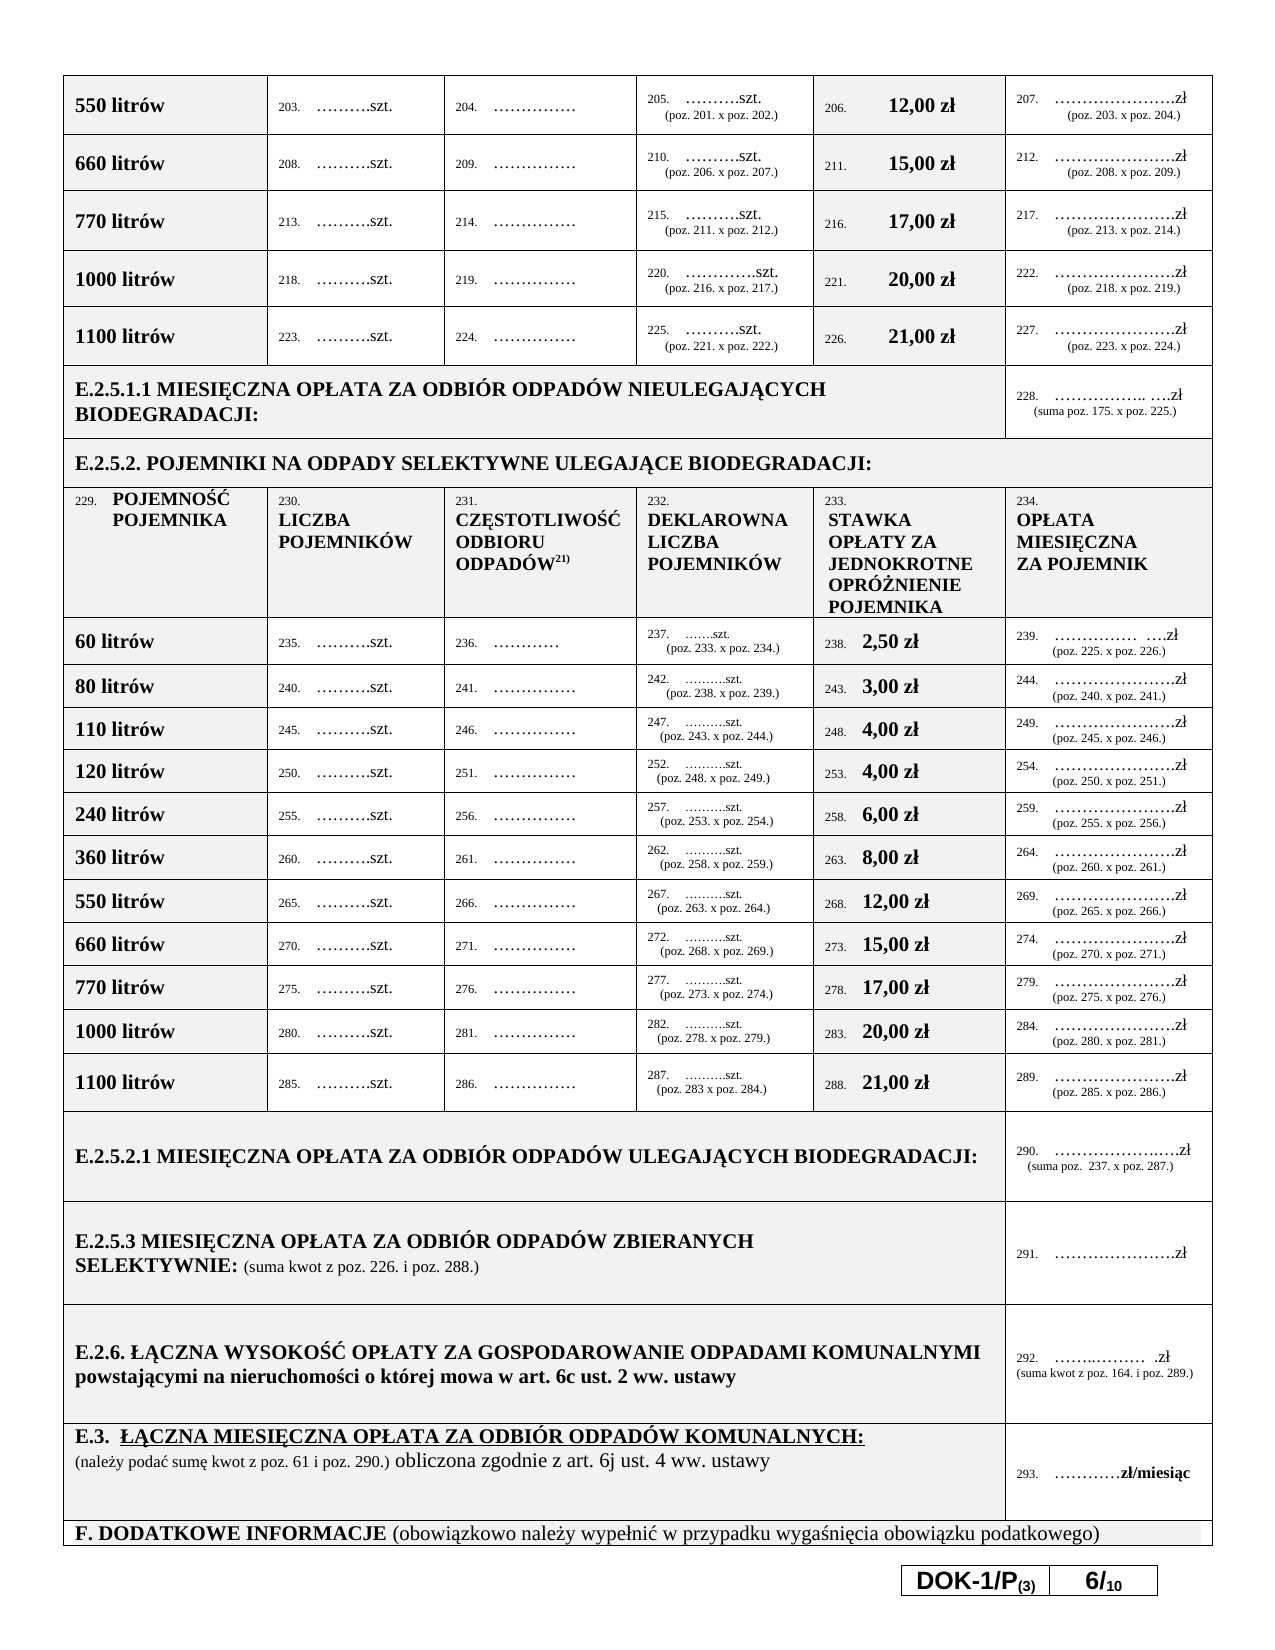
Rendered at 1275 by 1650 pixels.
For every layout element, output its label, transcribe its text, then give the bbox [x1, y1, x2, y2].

table_cell ………… [445, 618, 636, 664]
table_cell 660 litrów [64, 923, 267, 965]
table_cell 4,00 zł [814, 750, 1005, 792]
table_cell OPŁATA MIESIĘCZNA ZA POJEMNIK [1006, 488, 1212, 617]
table_cell 660 litrów [64, 135, 267, 190]
table_cell ……….szt. [268, 708, 444, 749]
table_cell …………….. ….zł (suma poz. 175. x poz. 225.) [1006, 366, 1212, 437]
table_cell ……….szt. (poz. 206. x poz. 207.) [637, 135, 813, 190]
table_cell ……….szt. (poz. 201. x poz. 202.) [637, 76, 813, 134]
table_cell 550 litrów [64, 880, 267, 922]
table_cell …………… [445, 307, 636, 364]
table_cell 1100 litrów [64, 307, 267, 364]
table_cell DEKLAROWNA LICZBA POJEMNIKÓW [637, 488, 813, 617]
table_cell …………… [445, 836, 636, 879]
table_cell ………………….zł (poz. 260. x poz. 261.) [1006, 836, 1212, 879]
table_cell ………………….zł (poz. 208. x poz. 209.) [1006, 135, 1212, 190]
table_cell …………… [445, 966, 636, 1008]
table_cell 2,50 zł [814, 618, 1005, 664]
table_cell ……….szt. (poz. 238. x poz. 239.) [637, 665, 813, 707]
table_cell E.2.5.1.1 MIESIĘCZNA OPŁATA ZA ODBIÓR ODPADÓW NIEULEGAJĄCYCH BIODEGRADACJI: [64, 366, 1005, 437]
table_cell 1000 litrów [64, 1010, 267, 1052]
table_cell …………… [445, 135, 636, 190]
table_cell ………………….zł (poz. 240. x poz. 241.) [1006, 665, 1212, 707]
table_cell ……….szt. [268, 618, 444, 664]
table_cell ………………….zł [1006, 1202, 1212, 1304]
table_cell 15,00 zł [814, 923, 1005, 965]
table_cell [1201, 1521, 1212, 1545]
table_cell ………………….zł (poz. 245. x poz. 246.) [1006, 708, 1212, 749]
table_cell …………zł/miesiąc [1006, 1424, 1212, 1520]
table_cell …………… ….zł (poz. 225. x poz. 226.) [1006, 618, 1212, 664]
table_cell ………………….zł (poz. 280. x poz. 281.) [1006, 1010, 1212, 1052]
table_cell POJEMNOŚĆ POJEMNIKA [64, 488, 267, 617]
table_cell ……….szt. (poz. 211. x poz. 212.) [637, 191, 813, 250]
table_cell ………………….zł (poz. 203. x poz. 204.) [1006, 76, 1212, 134]
table_cell ………………….zł (poz. 270. x poz. 271.) [1006, 923, 1212, 965]
table_cell ……….szt. [268, 1054, 444, 1111]
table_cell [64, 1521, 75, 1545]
table_cell 770 litrów [64, 966, 267, 1008]
table_cell E.2.5.2. POJEMNIKI NA ODPADY SELEKTYWNE ULEGAJĄCE BIODEGRADACJI: [64, 439, 1212, 487]
table_cell 15,00 zł [814, 135, 1005, 190]
table_cell E.3. ŁĄCZNA MIESIĘCZNA OPŁATA ZA ODBIÓR ODPADÓW KOMUNALNYCH: (należy podać sumę kwot z poz. 61 i poz. 290.) obliczona zgodnie z art. 6j ust. 4 ww. ustawy [64, 1424, 1005, 1520]
table_cell 6,00 zł [814, 793, 1005, 834]
table_cell STAWKA OPŁATY ZA JEDNOKROTNE OPRÓŻNIENIE POJEMNIKA [814, 488, 1005, 617]
table_cell ……….szt. (poz. 268. x poz. 269.) [637, 923, 813, 965]
table_cell 17,00 zł [814, 966, 1005, 1008]
table_cell …………… [445, 923, 636, 965]
table_cell …………… [445, 1010, 636, 1052]
table_cell 360 litrów [64, 836, 267, 879]
table_cell ……….szt. [268, 665, 444, 707]
table_cell 60 litrów [64, 618, 267, 664]
table_cell ……….szt. [268, 307, 444, 364]
table_cell …………… [445, 251, 636, 306]
table_cell 770 litrów [64, 191, 267, 250]
table_cell ……….szt. (poz. 283 x poz. 284.) [637, 1054, 813, 1111]
table_cell ……….szt. (poz. 258. x poz. 259.) [637, 836, 813, 879]
table_cell ………………….zł (poz. 250. x poz. 251.) [1006, 750, 1212, 792]
table_cell ……….szt. [268, 750, 444, 792]
table_cell 1100 litrów [64, 1054, 267, 1111]
table_cell ………………….zł (poz. 275. x poz. 276.) [1006, 966, 1212, 1008]
table_cell ……….szt. [268, 76, 444, 134]
table_cell 1000 litrów [64, 251, 267, 306]
table_cell ……….szt. [268, 1010, 444, 1052]
table_cell 3,00 zł [814, 665, 1005, 707]
table_cell ……….szt. (poz. 243. x poz. 244.) [637, 708, 813, 749]
table_cell …………… [445, 750, 636, 792]
table_cell 120 litrów [64, 750, 267, 792]
table_cell …………… [445, 1054, 636, 1111]
table_cell E.2.5.3 MIESIĘCZNA OPŁATA ZA ODBIÓR ODPADÓW ZBIERANYCH SELEKTYWNIE: (suma kwot z poz. 226. i poz. 288.) [64, 1202, 1005, 1304]
table_cell 21,00 zł [814, 1054, 1005, 1111]
table_cell 110 litrów [64, 708, 267, 749]
table_cell LICZBA POJEMNIKÓW [268, 488, 444, 617]
table_cell ……….szt. (poz. 248. x poz. 249.) [637, 750, 813, 792]
table_cell 4,00 zł [814, 708, 1005, 749]
table_cell ………………….zł (poz. 285. x poz. 286.) [1006, 1054, 1212, 1111]
table_cell 8,00 zł [814, 836, 1005, 879]
table_cell 20,00 zł [814, 251, 1005, 306]
table_cell 12,00 zł [814, 880, 1005, 922]
table_cell ………………….zł (poz. 213. x poz. 214.) [1006, 191, 1212, 250]
table_cell 80 litrów [64, 665, 267, 707]
table_cell 550 litrów [64, 76, 267, 134]
table_cell ……………….….zł (suma poz. 237. x poz. 287.) [1006, 1112, 1212, 1201]
table_cell E.2.6. ŁĄCZNA WYSOKOŚĆ OPŁATY ZA GOSPODAROWANIE ODPADAMI KOMUNALNYMI powstającymi na nieruchomości o której mowa w art. 6c ust. 2 ww. ustawy [64, 1305, 1005, 1423]
table_cell …….szt. (poz. 233. x poz. 234.) [637, 618, 813, 664]
table_cell CZĘSTOTLIWOŚĆ ODBIORU ODPADÓW21) [445, 488, 636, 617]
table_cell ……….szt. (poz. 253. x poz. 254.) [637, 793, 813, 834]
table_cell ……….szt. [268, 251, 444, 306]
table_cell ……….szt. [268, 923, 444, 965]
table_cell ……….szt. [268, 966, 444, 1008]
table_cell ……….szt. (poz. 278. x poz. 279.) [637, 1010, 813, 1052]
table_cell ………………….zł (poz. 265. x poz. 266.) [1006, 880, 1212, 922]
table_cell 240 litrów [64, 793, 267, 834]
table_cell …………… [445, 793, 636, 834]
table_cell ………………….zł (poz. 218. x poz. 219.) [1006, 251, 1212, 306]
table_cell ……….szt. [268, 880, 444, 922]
table_cell …………… [445, 76, 636, 134]
table_cell ………….szt. (poz. 216. x poz. 217.) [637, 251, 813, 306]
table_cell ……….szt. [268, 191, 444, 250]
table_cell …………… [445, 665, 636, 707]
table_cell 17,00 zł [814, 191, 1005, 250]
table_cell ……….szt. (poz. 263. x poz. 264.) [637, 880, 813, 922]
table_cell ………………….zł (poz. 255. x poz. 256.) [1006, 793, 1212, 834]
table_cell ……….szt. (poz. 221. x poz. 222.) [637, 307, 813, 364]
table_cell ……….szt. [268, 793, 444, 834]
table_cell …………… [445, 191, 636, 250]
table_cell …………… [445, 880, 636, 922]
table_cell ……….szt. [268, 836, 444, 879]
table_cell 12,00 zł [814, 76, 1005, 134]
table_cell ……..……… .zł (suma kwot z poz. 164. i poz. 289.) [1006, 1305, 1212, 1423]
table_cell 21,00 zł [814, 307, 1005, 364]
table_cell E.2.5.2.1 MIESIĘCZNA OPŁATA ZA ODBIÓR ODPADÓW ULEGAJĄCYCH BIODEGRADACJI: [64, 1112, 1005, 1201]
table_cell …………… [445, 708, 636, 749]
table_cell ……….szt. (poz. 273. x poz. 274.) [637, 966, 813, 1008]
table_cell ……….szt. [268, 135, 444, 190]
table_cell ………………….zł (poz. 223. x poz. 224.) [1006, 307, 1212, 364]
table_cell 20,00 zł [814, 1010, 1005, 1052]
